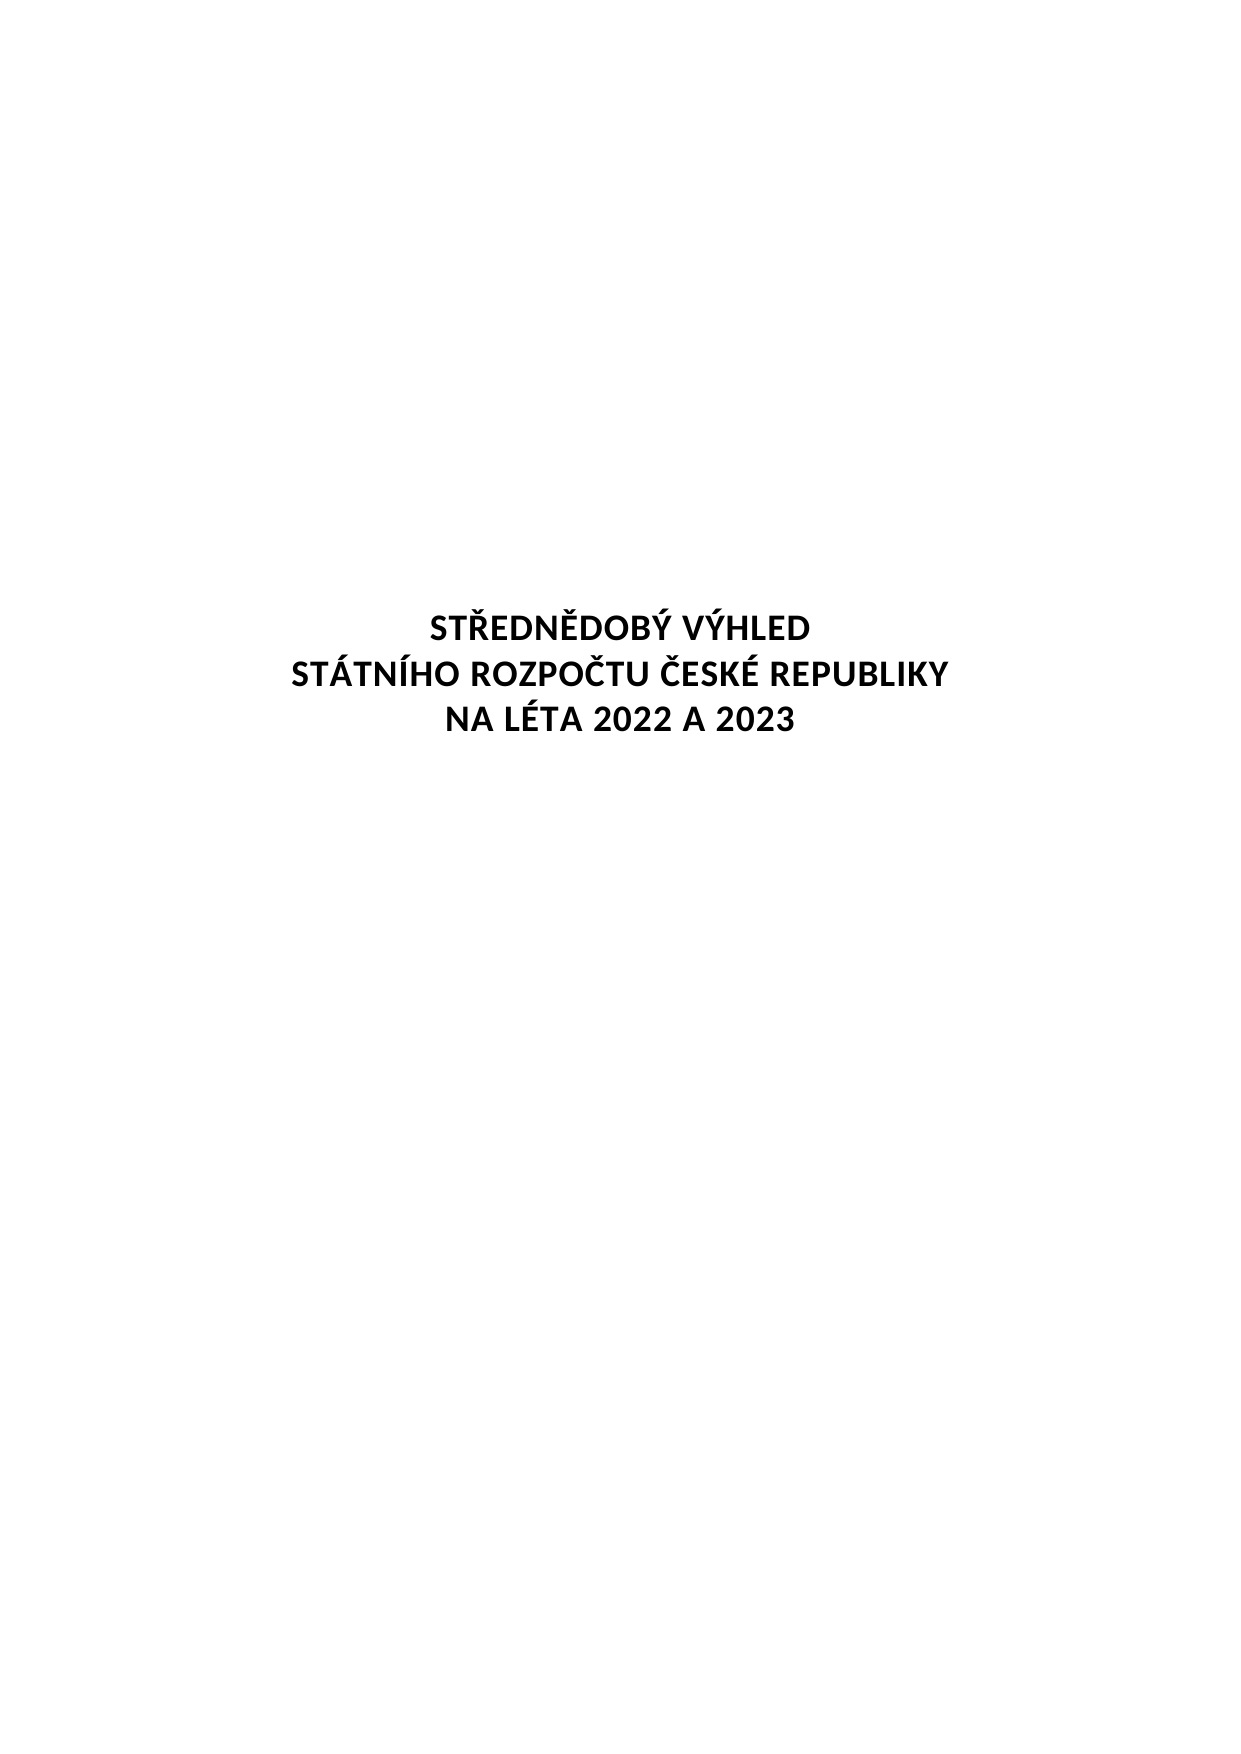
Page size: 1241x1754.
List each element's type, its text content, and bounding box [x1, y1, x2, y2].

text NA LÉTA 2022 A 2023 [118, 695, 1122, 741]
text STÁTNÍHO ROZPOČTU ČESKÉ REPUBLIKY [118, 649, 1122, 695]
text STŘEDNĚDOBÝ VÝHLED [118, 604, 1122, 649]
